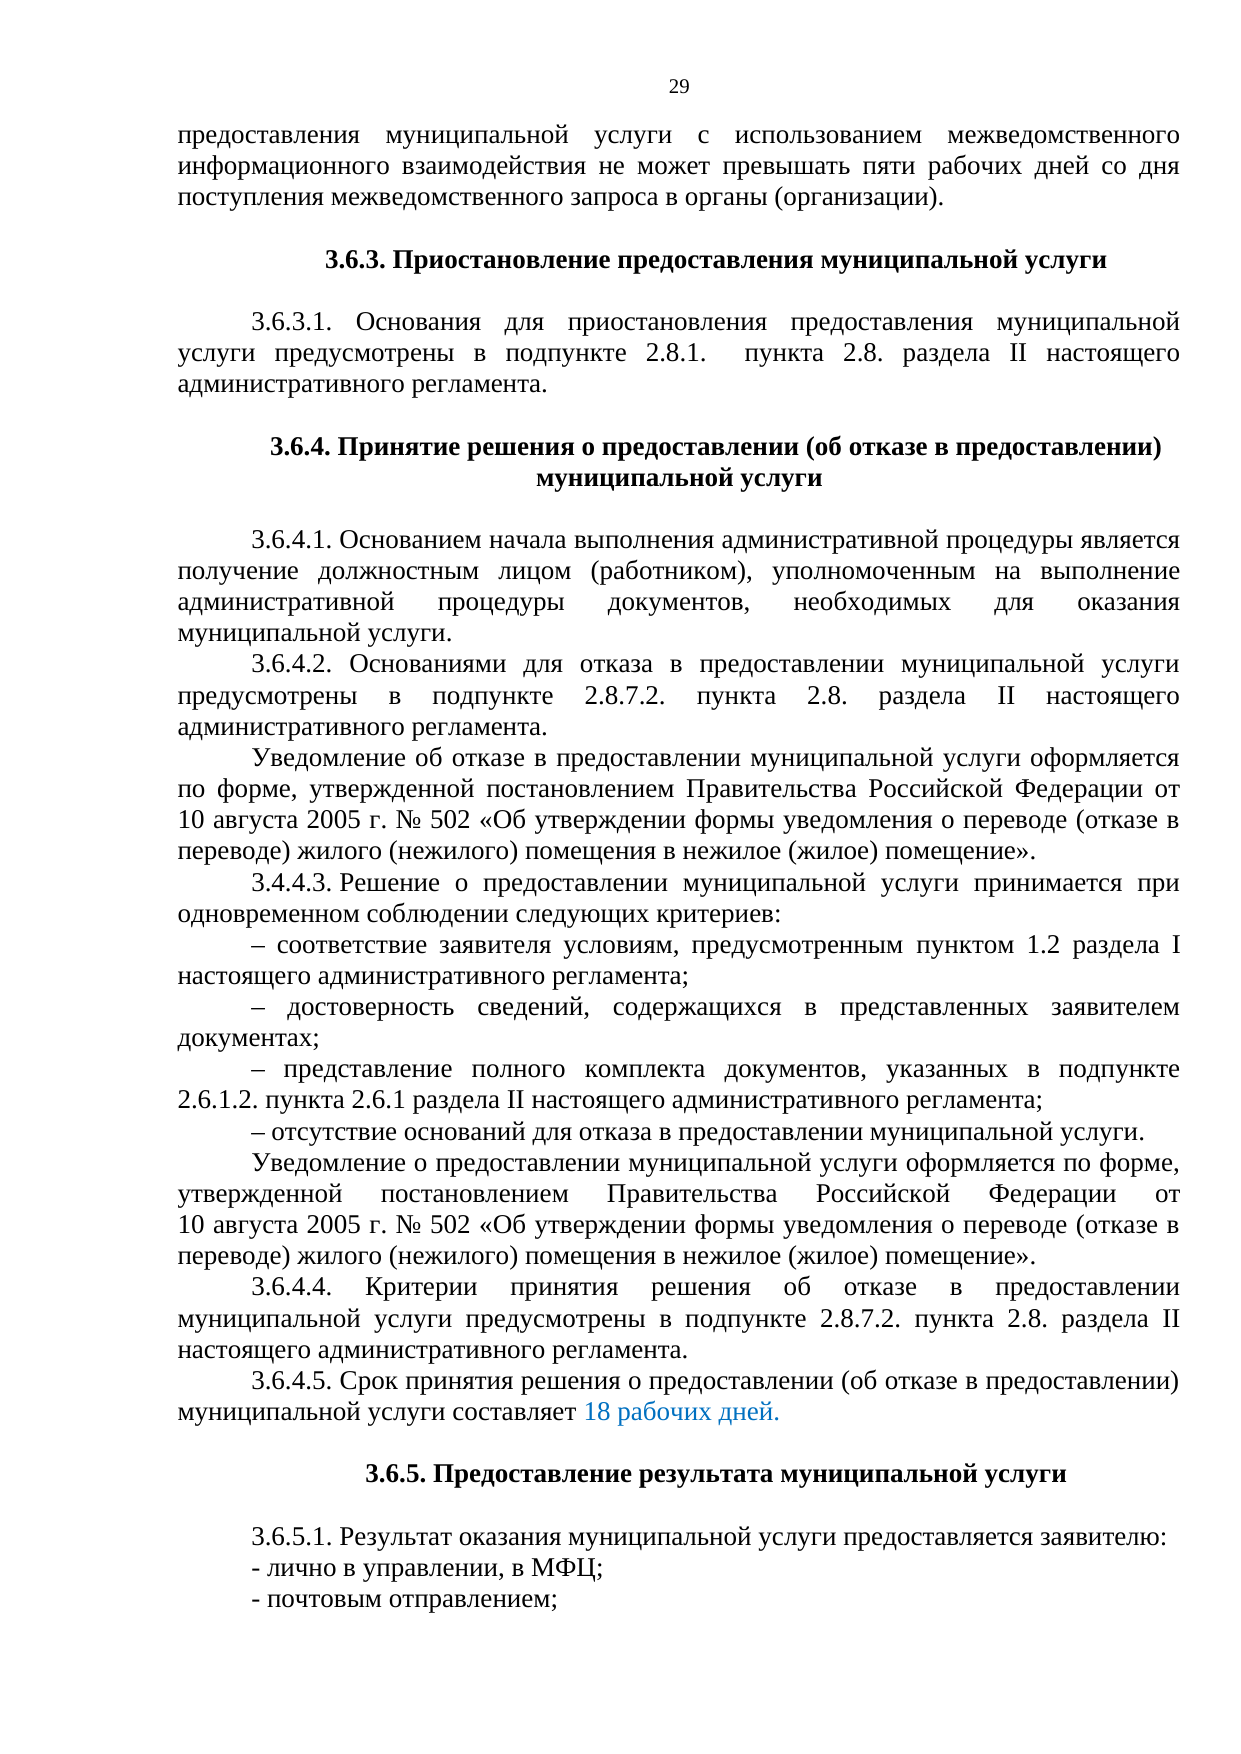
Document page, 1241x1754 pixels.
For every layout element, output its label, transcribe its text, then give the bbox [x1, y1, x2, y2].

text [177, 118, 1181, 212]
text 3.6.3.1. Основания для приостановления предоставления муниципальной услуги предусмотрены в подпункте 2.8.1. пункта 2.8. раздела II настоящего административного регламента. [177, 305, 1181, 398]
text - лично в управлении, в МФЦ; [177, 1551, 1181, 1582]
text 3.6.3. Приостановление предоставления муниципальной услуги [177, 243, 1181, 274]
text 3.6.5.1. Результат оказания муниципальной услуги предоставляется заявителю: [177, 1520, 1181, 1551]
text 3.6.4.1. Основанием начала выполнения административной процедуры является получение должностным лицом (работником), уполномоченным на выполнение административной процедуры документов, необходимых для оказания муниципальной услуги. [177, 523, 1181, 648]
text Уведомление об отказе в предоставлении муниципальной услуги оформляется по форме, утвержденной постановлением Правительства Российской Федерации от 10 августа 2005 г. № 502 «Об утверждении формы уведомления о переводе (отказе в переводе) жилого (нежилого) помещения в нежилое (жилое) помещение». [177, 741, 1181, 866]
text - почтовым отправлением; [177, 1582, 1181, 1613]
text – достоверность сведений, содержащихся в представленных заявителем документах; [177, 990, 1181, 1052]
text 3.6.4.4. Критерии принятия решения об отказе в предоставлении муниципальной услуги предусмотрены в подпункте 2.8.7.2. пункта 2.8. раздела II настоящего административного регламента. [177, 1271, 1181, 1364]
text 3.6.4.2. Основаниями для отказа в предоставлении муниципальной услуги предусмотрены в подпункте 2.8.7.2. пункта 2.8. раздела II настоящего административного регламента. [177, 648, 1181, 741]
text – отсутствие оснований для отказа в предоставлении муниципальной услуги. [177, 1115, 1181, 1146]
text Уведомление о предоставлении муниципальной услуги оформляется по форме, утвержденной постановлением Правительства Российской Федерации от 10 августа 2005 г. № 502 «Об утверждении формы уведомления о переводе (отказе в переводе) жилого (нежилого) помещения в нежилое (жилое) помещение». [177, 1146, 1181, 1271]
text – представление полного комплекта документов, указанных в подпункте 2.6.1.2. пункта 2.6.1 раздела II настоящего административного регламента; [177, 1052, 1181, 1115]
text – соответствие заявителя условиям, предусмотренным пунктом 1.2 раздела I настоящего административного регламента; [177, 928, 1181, 990]
text 3.6.4. Принятие решения о предоставлении (об отказе в предоставлении) муниципальной услуги [177, 429, 1181, 492]
text 3.6.4.5. Срок принятия решения о предоставлении (об отказе в предоставлении) муниципальной услуги составляет 18 рабочих дней. [177, 1364, 1181, 1426]
text 3.4.4.3. Решение о предоставлении муниципальной услуги принимается при одновременном соблюдении следующих критериев: [177, 866, 1181, 928]
text 3.6.5. Предоставление результата муниципальной услуги [177, 1457, 1181, 1488]
